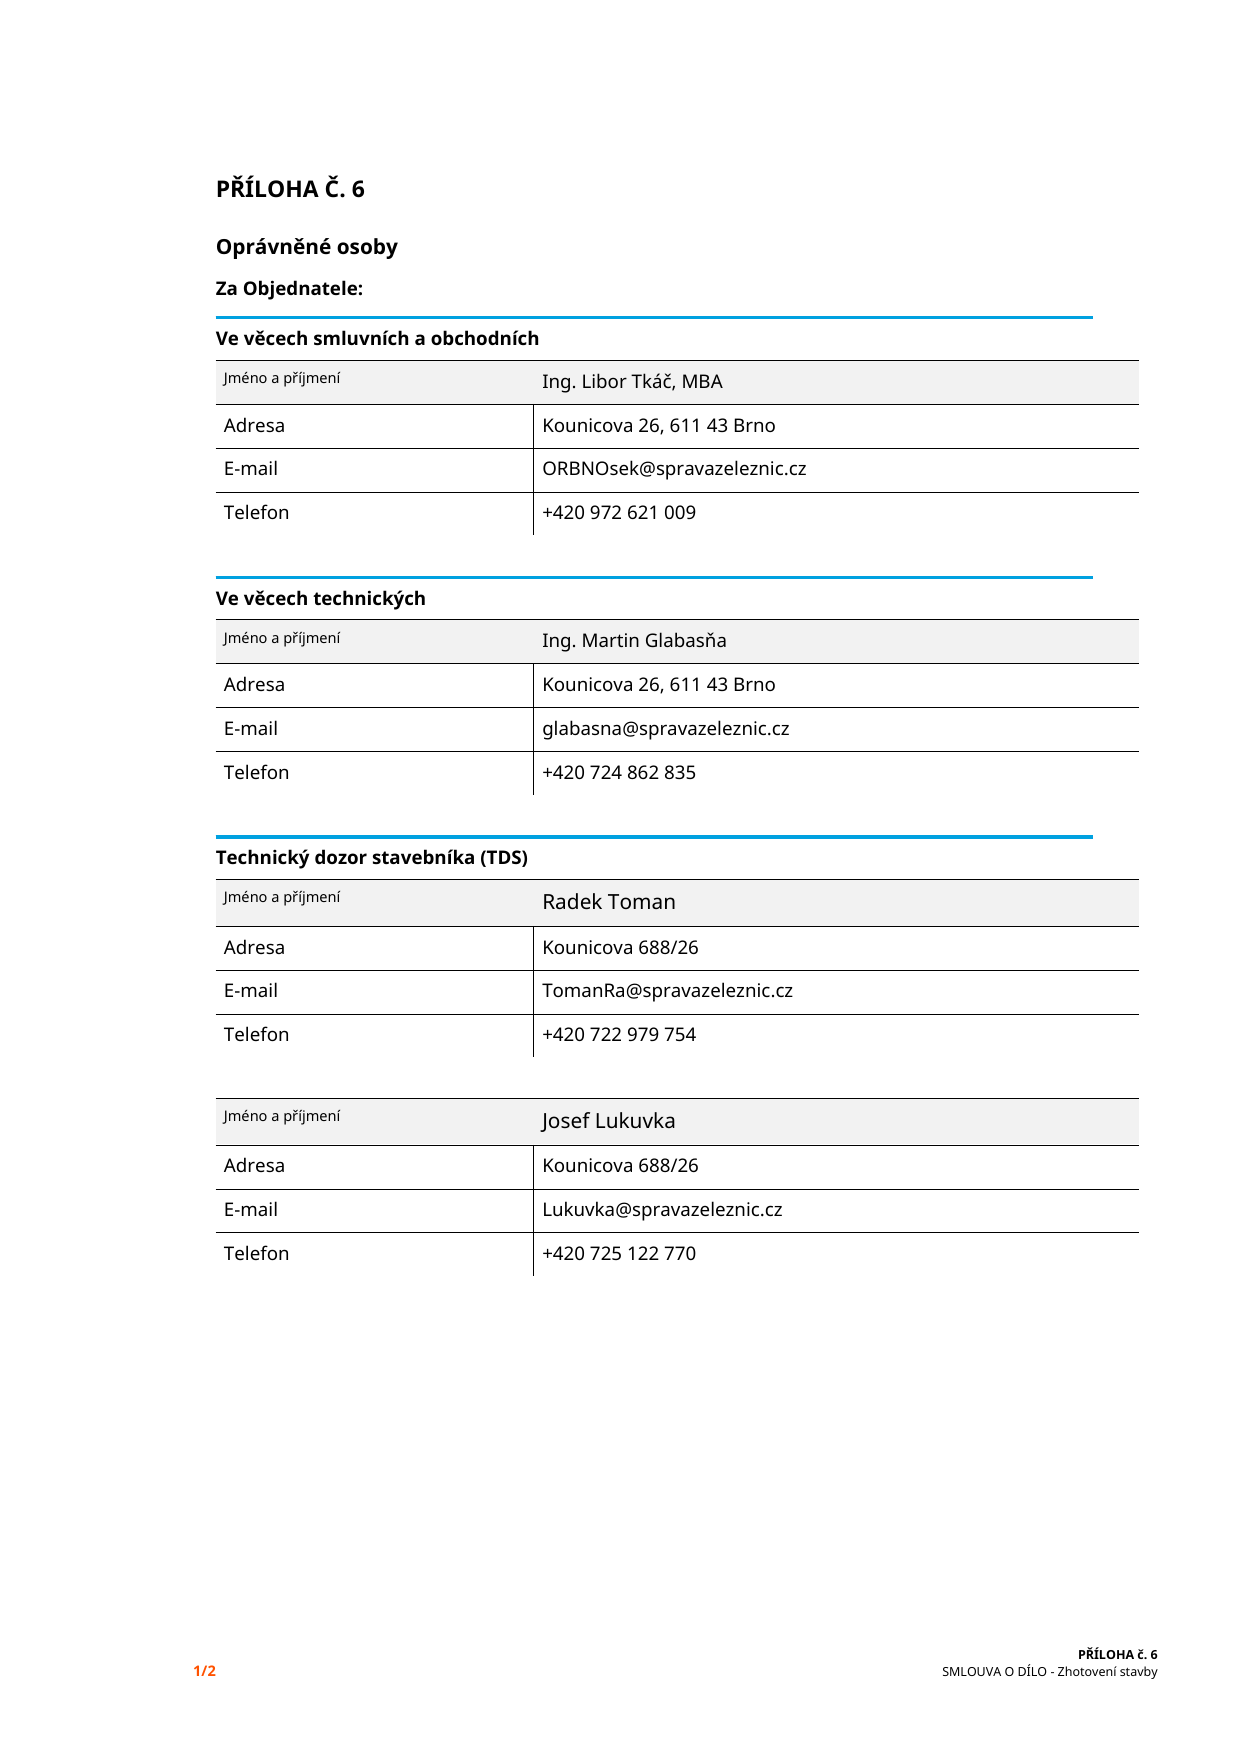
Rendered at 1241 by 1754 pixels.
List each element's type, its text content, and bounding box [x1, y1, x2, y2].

table_header Jméno a příjmení [216, 361, 534, 404]
text Oprávněné osoby [216, 232, 1093, 260]
table_cell Telefon [216, 752, 533, 795]
table_cell Telefon [216, 1233, 533, 1276]
table_cell Kounicova 26, 611 43 Brno [534, 664, 1139, 707]
table_cell TomanRa@spravazeleznic.cz [534, 971, 1139, 1013]
table_cell Telefon [216, 493, 533, 535]
table_cell Adresa [216, 664, 533, 707]
text Příloha č. 6 [216, 172, 1093, 204]
table_cell Kounicova 26, 611 43 Brno [534, 405, 1139, 447]
table_header Jméno a příjmení [216, 1099, 534, 1144]
table_header Radek Toman [534, 880, 1139, 926]
table_header Jméno a příjmení [216, 880, 534, 926]
table_cell Lukuvka@spravazeleznic.cz [534, 1190, 1139, 1232]
table_cell +420 724 862 835 [534, 752, 1139, 795]
table_cell +420 972 621 009 [534, 493, 1139, 535]
table_cell +420 722 979 754 [534, 1015, 1139, 1057]
table_cell E-mail [216, 449, 533, 491]
table_header Josef Lukuvka [534, 1099, 1139, 1144]
table_header Ing. Libor Tkáč, MBA [534, 361, 1139, 404]
text Za Objednatele: [216, 276, 1093, 301]
table_cell Kounicova 688/26 [534, 927, 1139, 969]
text Ve věcech technických [216, 579, 1093, 611]
table_cell Adresa [216, 927, 533, 969]
table_header Jméno a příjmení [216, 620, 534, 663]
text Technický dozor stavebníka (TDS) [216, 839, 1093, 870]
table_cell glabasna@spravazeleznic.cz [534, 708, 1139, 751]
table_cell E-mail [216, 971, 533, 1013]
table_cell Adresa [216, 1146, 533, 1188]
table_cell Adresa [216, 405, 533, 447]
table_cell +420 725 122 770 [534, 1233, 1139, 1276]
table_header Ing. Martin Glabasňa [534, 620, 1139, 663]
table_cell Kounicova 688/26 [534, 1146, 1139, 1188]
table_cell Telefon [216, 1015, 533, 1057]
text Ve věcech smluvních a obchodních [216, 319, 1093, 351]
table_cell E-mail [216, 708, 533, 751]
table_cell E-mail [216, 1190, 533, 1232]
table_cell ORBNOsek@spravazeleznic.cz [534, 449, 1139, 491]
